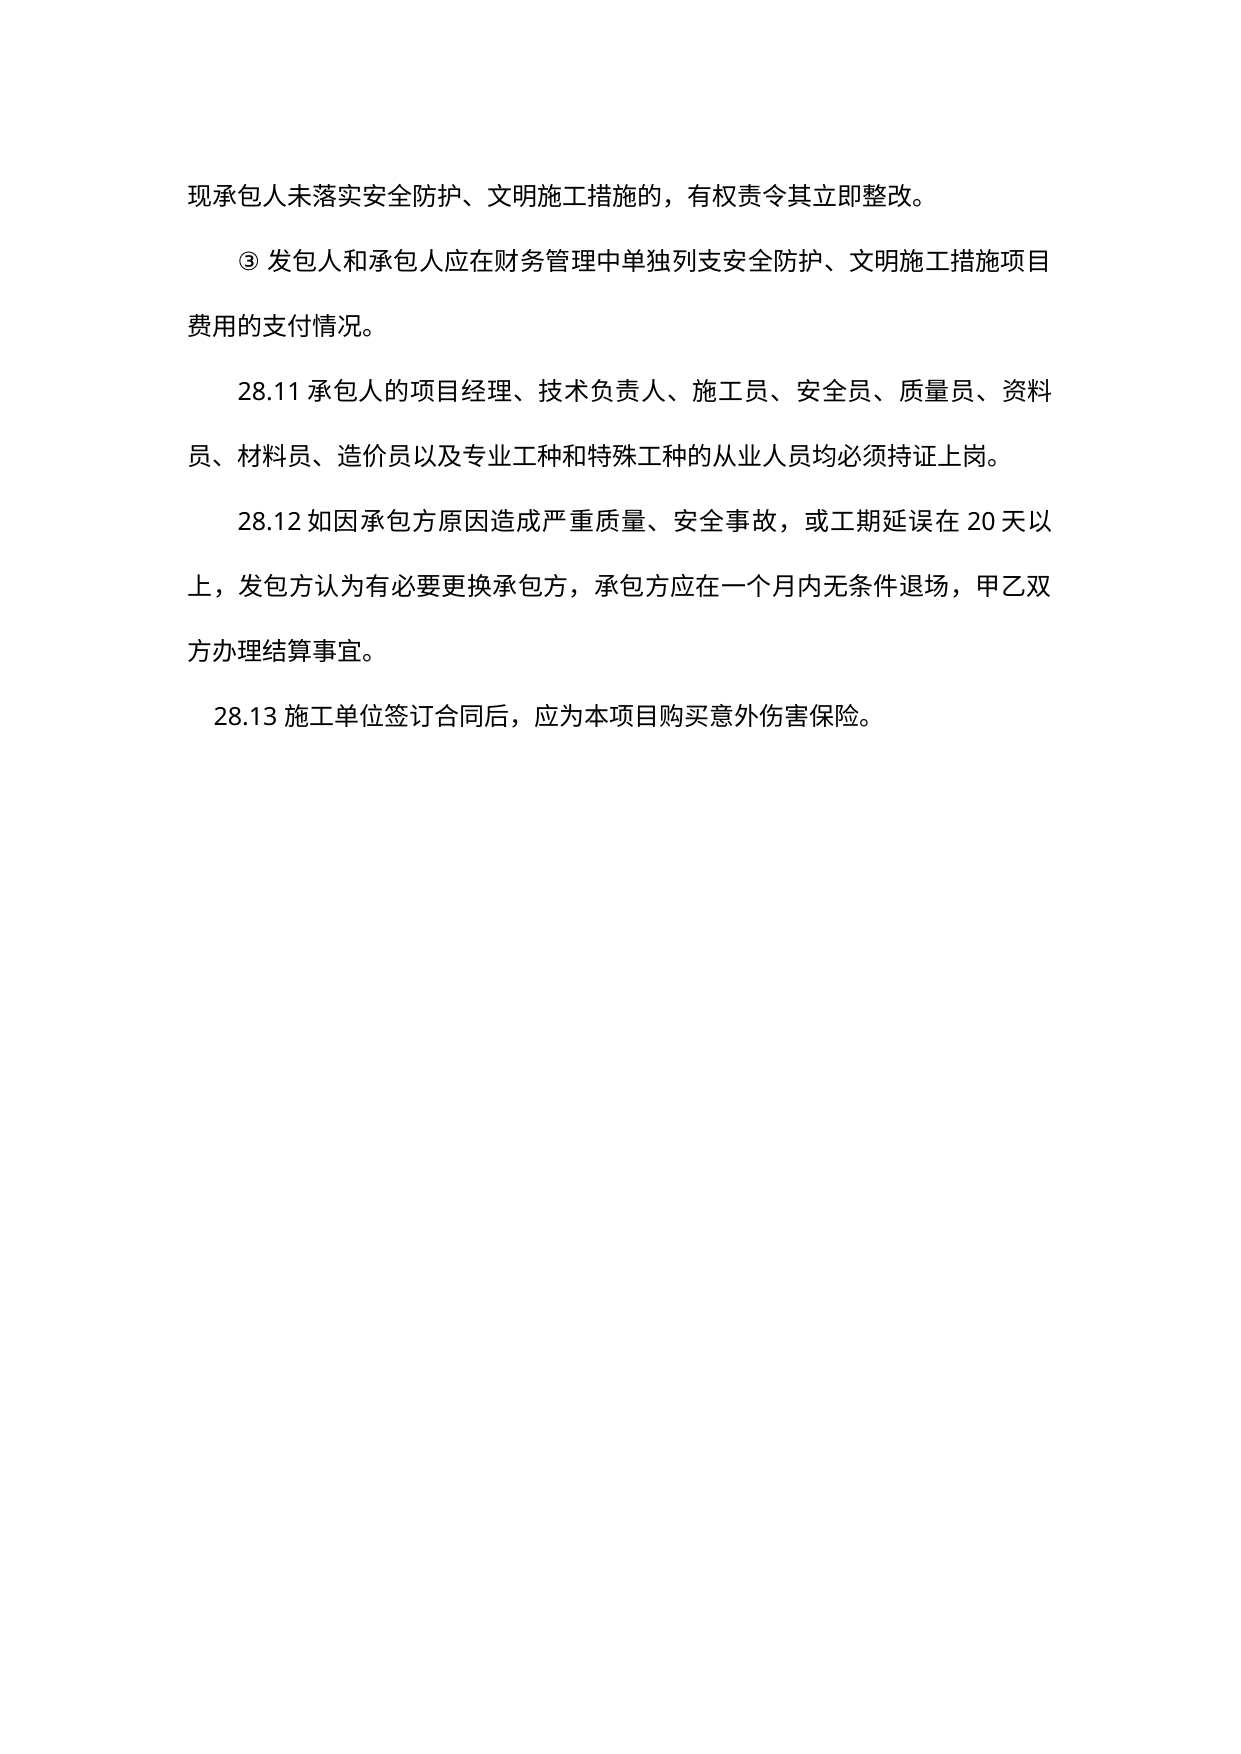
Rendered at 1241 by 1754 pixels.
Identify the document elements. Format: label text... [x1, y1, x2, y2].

text 28.12如因承包方原因造成严重质量、安全事故，或工期延误在20天以上，发包方认为有必要更换承包方，承包方应在一个月内无条件退场，甲乙双方办理结算事宜。 [187, 487, 1053, 682]
text ③ 发包人和承包人应在财务管理中单独列支安全防护、文明施工措施项目费用的支付情况。 [187, 227, 1053, 357]
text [187, 162, 1053, 227]
text 28.11承包人的项目经理、技术负责人、施工员、安全员、质量员、资料员、材料员、造价员以及专业工种和特殊工种的从业人员均必须持证上岗。 [187, 357, 1053, 487]
text 28.13 施工单位签订合同后，应为本项目购买意外伤害保险。 [187, 682, 1053, 747]
